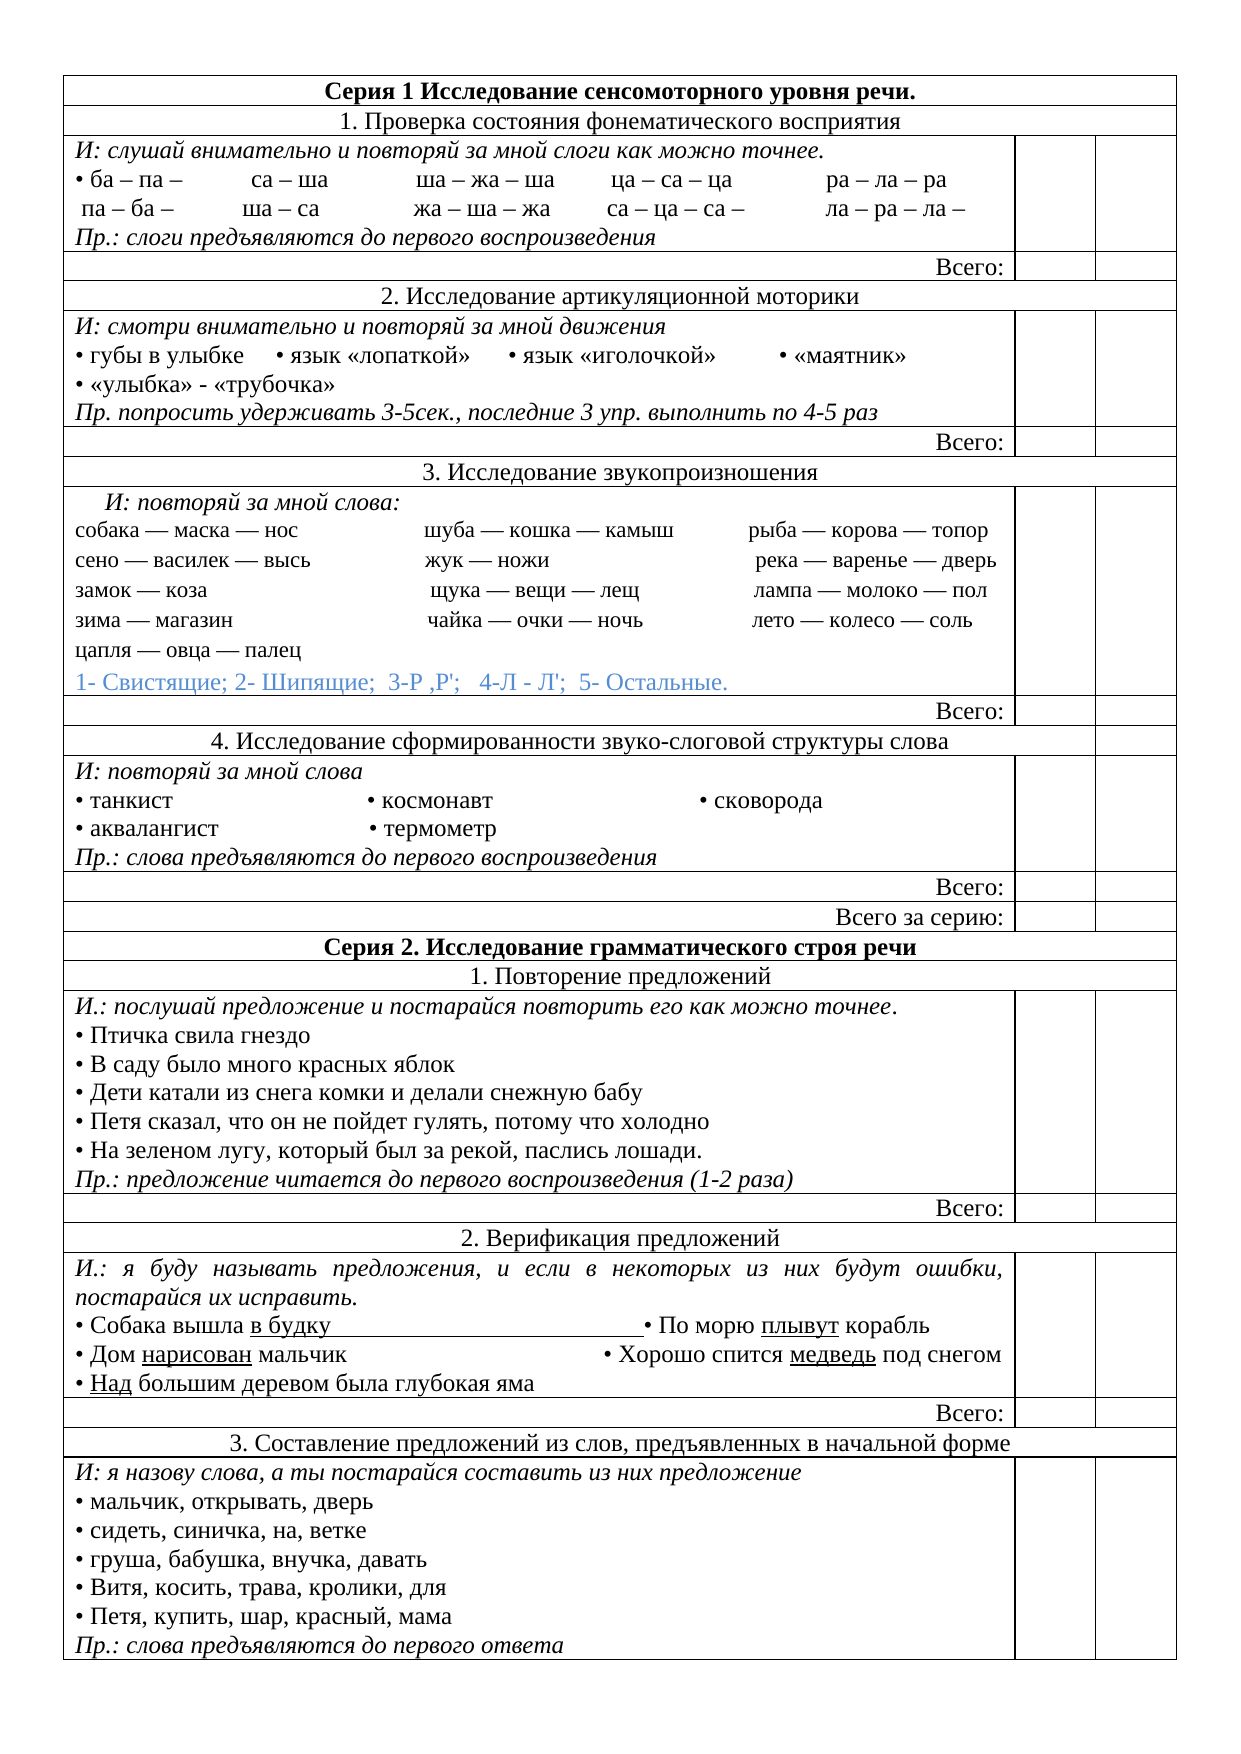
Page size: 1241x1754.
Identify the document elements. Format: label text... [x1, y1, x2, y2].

table_cell И: я назову слова, а ты постарайся составить из них предложение • мальчик, открывать, дверь • сидеть, синичка, на, ветке • груша, бабушка, внучка, давать • Витя, косить, трава, кролики, для • Петя, купить, шар, красный, мама Пр.: слова предъявляются до первого ответа [64, 1458, 1014, 1659]
table_cell Всего за серию: [64, 902, 1014, 931]
table_cell И: повторяй за мной слова • танкист • космонавт • сковорода • аквалангист • термометр Пр.: слова предъявляются до первого воспроизведения [64, 756, 1014, 871]
table_cell Серия 2. Исследование грамматического строя речи [64, 932, 1176, 960]
table_cell Всего: [64, 1398, 1014, 1427]
table_cell [1096, 487, 1176, 695]
table_cell 1. Проверка состояния фонематического восприятия [64, 106, 1176, 134]
table_cell Всего: [64, 1194, 1014, 1222]
table_cell 4. Исследование сформированности звуко-слоговой структуры слова [64, 726, 1095, 755]
table_cell И.: я буду называть предложения, и если в некоторых из них будут ошибки, постарайся их исправить. • Собака вышла в будку • По морю плывут корабль • Дом нарисован мальчик • Хорошо спится медведь под снегом • Над большим деревом была глубокая яма [64, 1253, 1014, 1397]
table_cell [1016, 311, 1095, 426]
table_cell [1096, 136, 1176, 251]
table_cell [1016, 756, 1095, 871]
table_cell [1016, 696, 1095, 725]
table_cell [1016, 136, 1095, 251]
table_cell [1016, 1194, 1095, 1222]
table_cell Всего: [64, 427, 1014, 456]
table_cell [1016, 902, 1095, 931]
table_cell [1096, 311, 1176, 426]
table_cell [1096, 1194, 1176, 1222]
table_cell [1016, 427, 1095, 456]
table_cell 3. Исследование звукопроизношения [64, 457, 1176, 486]
table_cell [1096, 726, 1176, 755]
table_cell [1096, 1398, 1176, 1427]
table_cell [1096, 1253, 1176, 1397]
table_cell Всего: [64, 872, 1014, 901]
table_cell [1096, 902, 1176, 931]
table_cell [1016, 1253, 1095, 1397]
table_cell 2. Верификация предложений [64, 1223, 1176, 1252]
table_cell [1016, 487, 1095, 695]
table_cell [1096, 991, 1176, 1192]
table_cell 2. Исследование артикуляционной моторики [64, 281, 1176, 310]
table_cell [1016, 1458, 1095, 1659]
table_cell Всего: [64, 252, 1014, 280]
table_cell [1016, 252, 1095, 280]
table_cell [1016, 991, 1095, 1192]
table_cell [1096, 696, 1176, 725]
table_cell [1096, 252, 1176, 280]
table_cell [1096, 427, 1176, 456]
table_cell Всего: [64, 696, 1014, 725]
table_cell [1096, 872, 1176, 901]
table_cell И.: послушай предложение и постарайся повторить его как можно точнее. • Птичка свила гнездо • В саду было много красных яблок • Дети катали из снега комки и делали снежную бабу • Петя сказал, что он не пойдет гулять, потому что холодно • На зеленом лугу, который был за рекой, паслись лошади. Пр.: предложение читается до первого воспроизведения (1-2 раза) [64, 991, 1014, 1192]
table_cell И: повторяй за мной слова: собака — маска — нос шуба — кошка — камыш рыба — корова — топор сено — василек — высь жук — ножи река — варенье — дверь замок — коза щука — вещи — лещ лампа — молоко — пол зима — магазин чайка — очки — ночь лето — колесо — соль цапля — овца — палец 1- Свистящие; 2- Шипящие; 3-Р ,Р'; 4-Л - Л'; 5- Остальные. [64, 487, 1014, 695]
table_cell И: смотри внимательно и повторяй за мной движения • губы в улыбке • язык «лопаткой» • язык «иголочкой» • «маятник» • «улыбка» - «трубочка» Пр. попросить удерживать 3-5сек., последние 3 упр. выполнить по 4-5 раз [64, 311, 1014, 426]
table_cell [1096, 756, 1176, 871]
table_cell [1016, 1398, 1095, 1427]
table_cell [1016, 872, 1095, 901]
table_cell [1096, 1458, 1176, 1659]
table_cell 1. Повторение предложений [64, 961, 1176, 990]
table_header Серия 1 Исследование сенсомоторного уровня речи. [64, 76, 1176, 105]
table_cell И: слушай внимательно и повторяй за мной слоги как можно точнее. • ба – па – са – ша ша – жа – ша ца – са – ца ра – ла – ра па – ба – ша – са жа – ша – жа са – ца – са – ла – ра – ла – Пр.: слоги предъявляются до первого воспроизведения [64, 136, 1014, 251]
table_cell 3. Составление предложений из слов, предъявленных в начальной форме [64, 1428, 1176, 1456]
